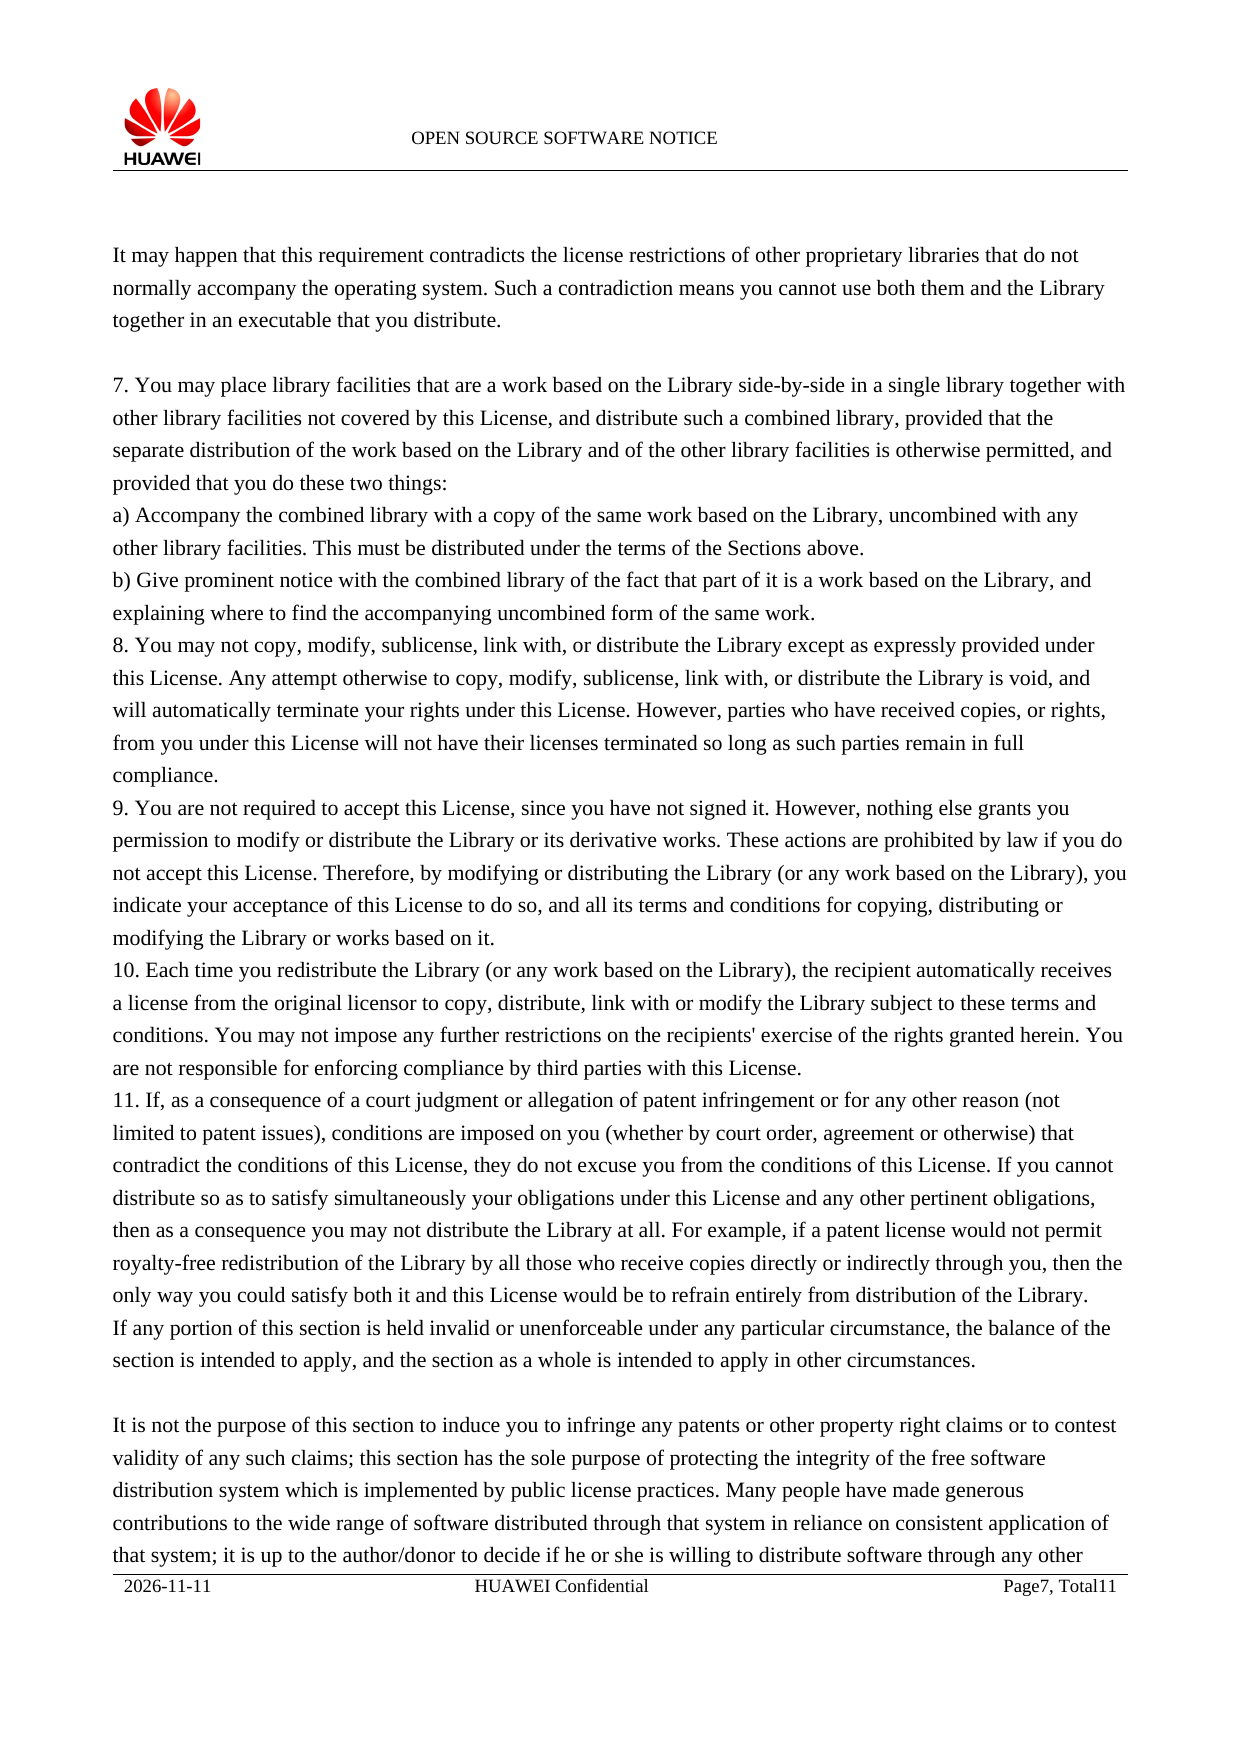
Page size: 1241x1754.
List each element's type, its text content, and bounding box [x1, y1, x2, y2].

picture [124, 88, 201, 165]
